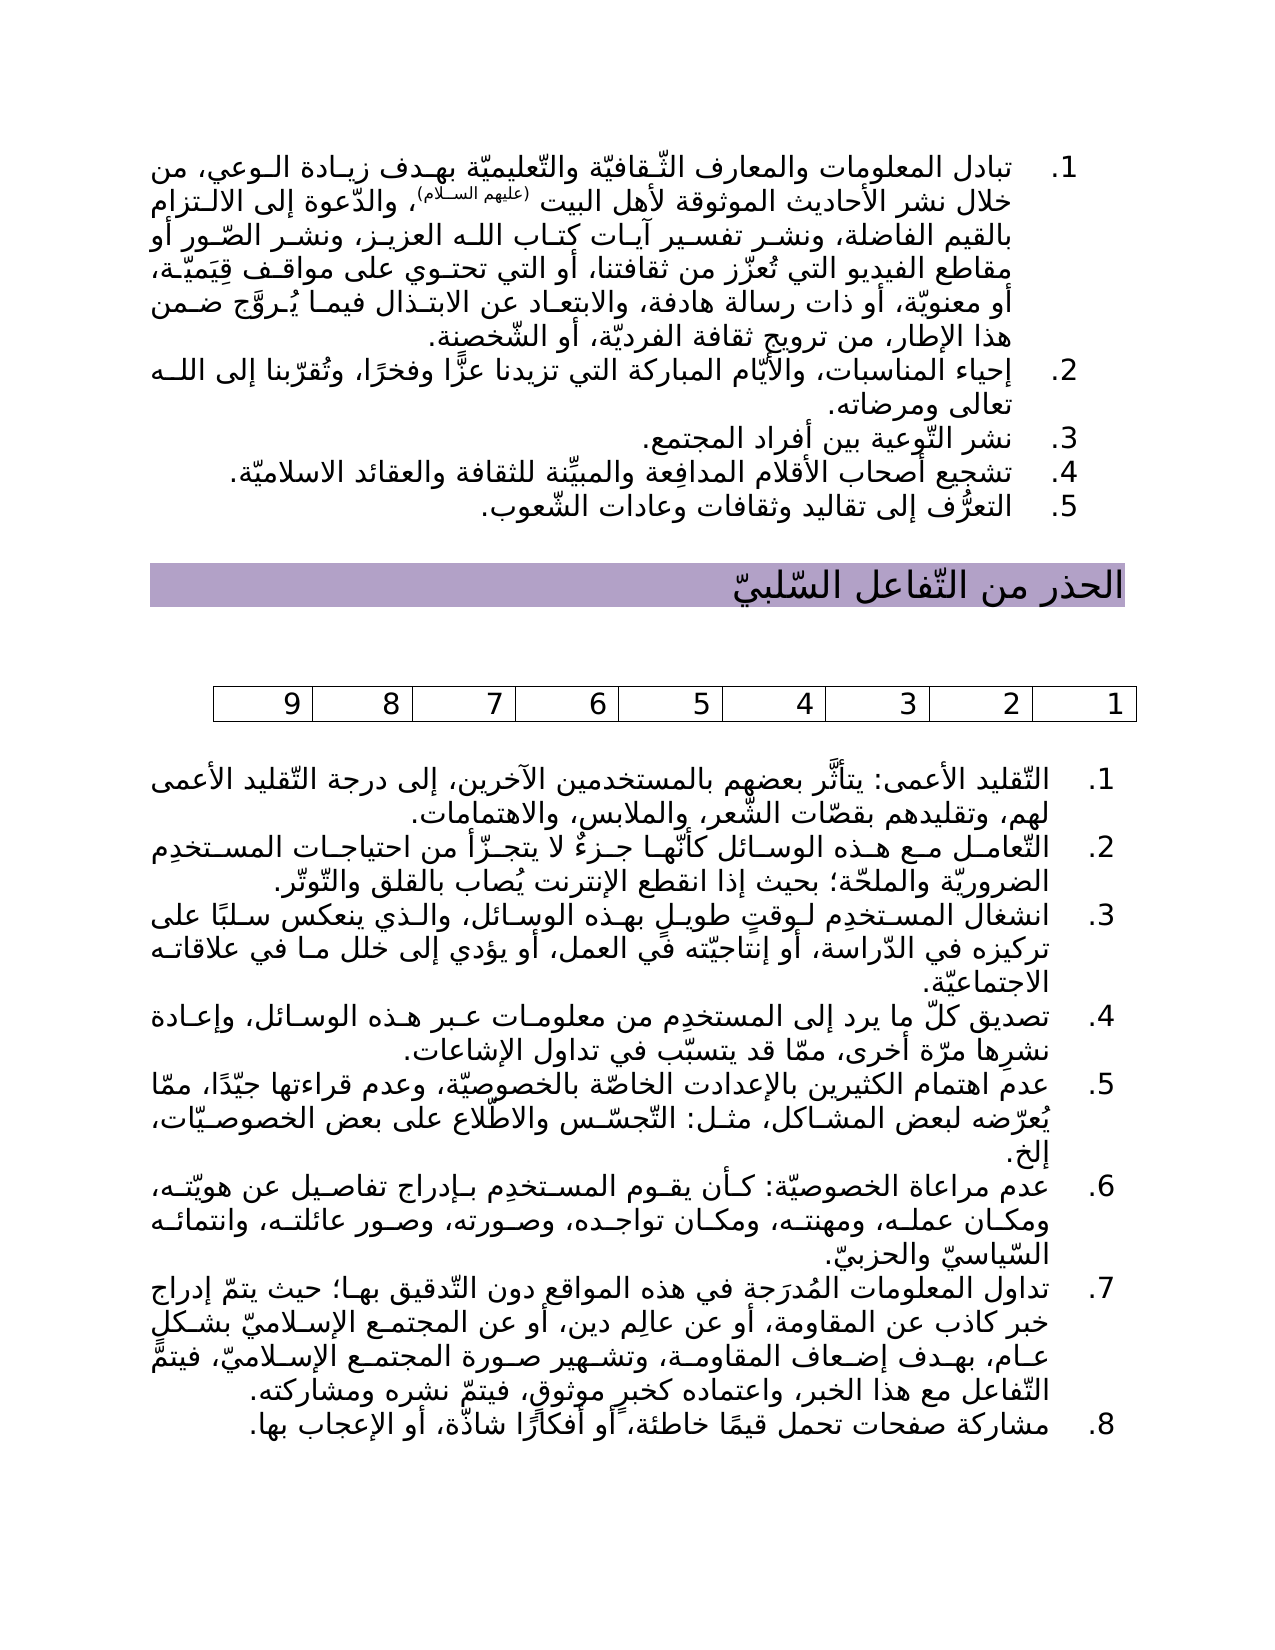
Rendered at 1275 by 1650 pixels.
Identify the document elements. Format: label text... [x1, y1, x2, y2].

table_header 2 [930, 687, 1032, 721]
table_header 8 [313, 687, 412, 721]
table_header 3 [826, 687, 929, 721]
list عدم اهتمام الكثيرين بالإعدادت الخاصّة بالخصوصيّة، وعدم قراءتها جيّدًا، ممّا يُعرّضه لبعض المشاكل، مثل: التّجسّس والاطّلاع على بعض الخصوصيّات، إلخ. [150, 1068, 1087, 1169]
list عدم مراعاة الخصوصيّة: كأن يقوم المستخدِم بإدراج تفاصيل عن هويّته، ومكان عمله، ومهنته، ومكان تواجده، وصورته، وصور عائلته، وانتمائه السّياسيّ والحزبيّ. [150, 1169, 1087, 1271]
list التّعامل مع هذه الوسائل كأنّها جزءٌ لا يتجزّأ من احتياجات المستخدِم الضروريّة والملحّة؛ بحيث إذا انقطع الإنترنت يُصاب بالقلق والتّوتّر. [150, 830, 1087, 898]
list التّقليد الأعمى: يتأثَّر بعضهم بالمستخدمين الآخرين، إلى درجة التّقليد الأعمى لهم، وتقليدهم بقصّات الشّعر، والملابس، والاهتمامات. [150, 762, 1087, 830]
table_header 6 [516, 687, 618, 721]
list تداول المعلومات المُدرَجة في هذه المواقع دون التّدقيق بها؛ حيث يتمّ إدراج خبر كاذب عن المقاومة، أو عن عالِم دين، أو عن المجتمع الإسلاميّ بشكلٍ عام، بهدف إضعاف المقاومة، وتشهير صورة المجتمع الإسلاميّ، فيتمّ التّفاعل مع هذا الخبر، واعتماده كخبرٍ موثوقٍ، فيتمّ نشره ومشاركته. [150, 1271, 1087, 1407]
list نشر التّوعية بين أفراد المجتمع. [150, 422, 1050, 456]
subtitle الحذر من التّفاعل السّلبيّ [150, 563, 1125, 607]
table_header 5 [619, 687, 722, 721]
list مشاركة صفحات تحمل قيمًا خاطئة، أو أفكارًا شاذّة، أو الإعجاب بها. [150, 1407, 1087, 1441]
list انشغال المستخدِم لوقتٍ طويلٍ بهذه الوسائل، والذي ينعكس سلبًا على تركيزه في الدّراسة، أو إنتاجيّته في العمل، أو يؤدي إلى خلل ما في علاقاته الاجتماعيّة. [150, 898, 1087, 1000]
table_header 4 [723, 687, 825, 721]
table_header 9 [214, 687, 312, 721]
list تصديق كلّ ما يرد إلى المستخدِم من معلومات عبر هذه الوسائل، وإعادة نشرِها مرّة أخرى، ممّا قد يتسبّب في تداول الإشاعات. [150, 1000, 1087, 1068]
table_header 1 [1033, 687, 1136, 721]
list تبادل المعلومات والمعارف الثّـقافيّة والتّعليميّة بهدف زيادة الوعي، من خلال نشر الأحاديث الموثوقة لأهل البيت (عليهم السلام)، والدّعوة إلى الالتزام بالقيم الفاضلة، ونشر تفسير آيات كتاب الله العزيز، ونشر الصّور أو مقاطع الفيديو التي تُعزّز من ثقافتنا، أو التي تحتوي على مواقف قِيَميّة، أو معنويّة، أو ذات رسالة هادفة، والابتعاد عن الابتذال فيما يُروَّج ضمن هذا الإطار، من ترويج ثقافة الفرديّة، أو الشّخصنة. [150, 150, 1050, 354]
table_header 7 [413, 687, 515, 721]
list تشجيع أصحاب الأقلام المدافِعة والمبيِّنة للثقافة والعقائد الاسلاميّة. [150, 456, 1050, 489]
list إحياء المناسبات، والأيّام المباركة التي تزيدنا عزًّا وفخرًا، وتُقرّبنا إلى الله تعالى ومرضاته. [150, 354, 1050, 422]
list التعرُّف إلى تقاليد وثقافات وعادات الشّعوب. [150, 489, 1050, 523]
